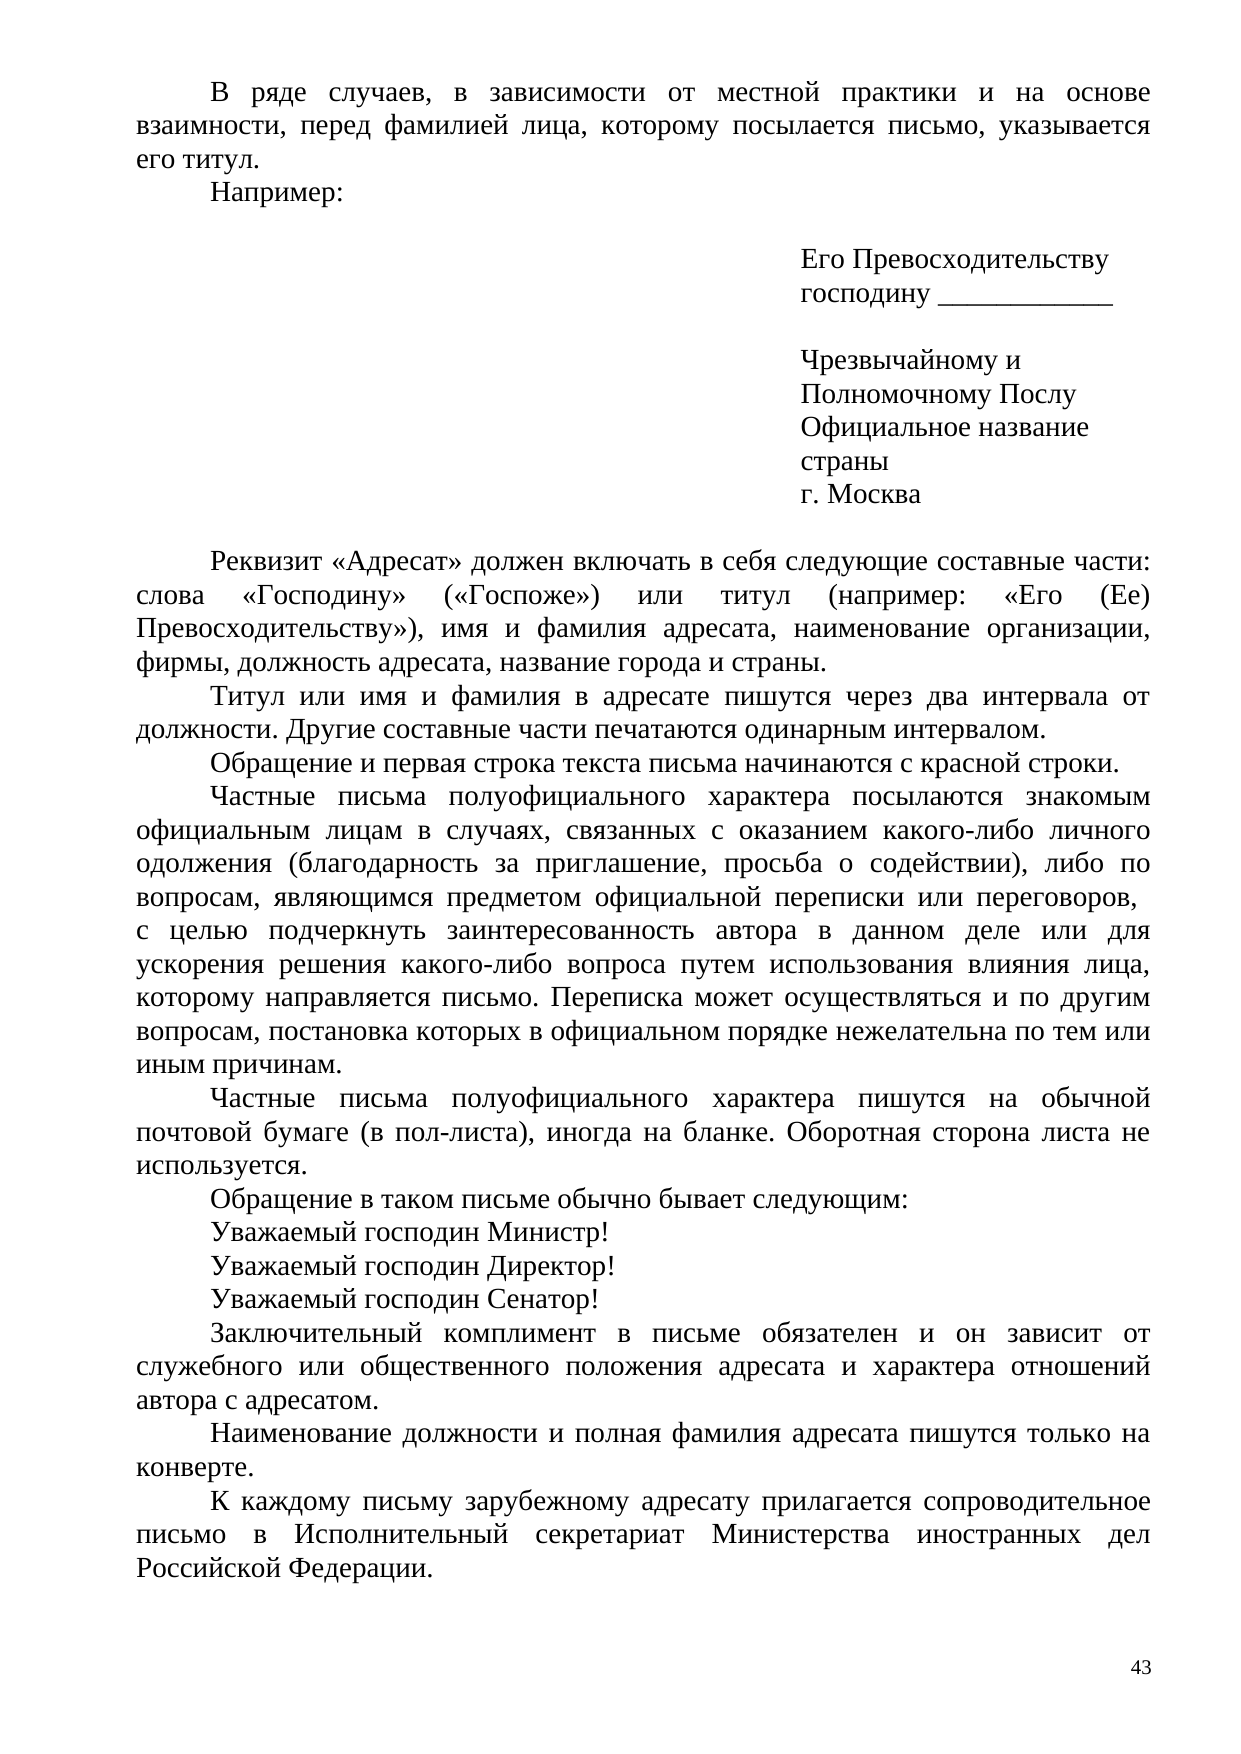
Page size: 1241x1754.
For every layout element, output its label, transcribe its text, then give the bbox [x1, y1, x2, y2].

text Например: [136, 174, 1152, 208]
text Уважаемый господин Сенатор! [136, 1281, 1152, 1315]
text Реквизит «Адресат» должен включать в себя следующие составные части: слова «Господину» («Госпоже») или титул (например: «Его (Ее) Превосходительству»), имя и фамилия адресата, наименование организации, фирмы, должность адресата, название города и страны. [136, 543, 1152, 678]
text В ряде случаев, в зависимости от местной практики и на основе взаимности, перед фамилией лица, которому посылается письмо, указывается его титул. [136, 74, 1152, 174]
text Обращение в таком письме обычно бывает следующим: [136, 1181, 1152, 1214]
text Заключительный комплимент в письме обязателен и он зависит от служебного или общественного положения адресата и характера отношений автора с адресатом. [136, 1315, 1152, 1416]
text Наименование должности и полная фамилия адресата пишутся только на конверте. [136, 1416, 1152, 1483]
text К каждому письму зарубежному адресату прилагается сопроводительное письмо в Исполнительный секретариат Министерства иностранных дел Российской Федерации. [136, 1483, 1152, 1583]
text Титул или имя и фамилия в адресате пишутся через два интервала от должности. Другие составные части печатаются одинарным интервалом. [136, 678, 1152, 745]
text Его Превосходительству господину ____________ Чрезвычайному и Полномочному Послу Официальное название страны г. Москва [800, 242, 1152, 510]
text Уважаемый господин Министр! [136, 1214, 1152, 1248]
text Обращение и первая строка текста письма начинаются с красной строки. [136, 745, 1152, 778]
text Частные письма полуофициального характера посылаются знакомым официальным лицам в случаях, связанных с оказанием какого-либо личного одолжения (благодарность за приглашение, просьба о содействии), либо по вопросам, являющимся предметом официальной переписки или переговоров, с целью подчеркнуть заинтересованность автора в данном деле или для ускорения решения какого-либо вопроса путем использования влияния лица, которому направляется письмо. Переписка может осуществляться и по другим вопросам, постановка которых в официальном порядке нежелательна по тем или иным причинам. [136, 778, 1152, 1080]
text Уважаемый господин Директор! [136, 1248, 1152, 1281]
text Частные письма полуофициального характера пишутся на обычной почтовой бумаге (в пол-листа), иногда на бланке. Оборотная сторона листа не используется. [136, 1080, 1152, 1181]
